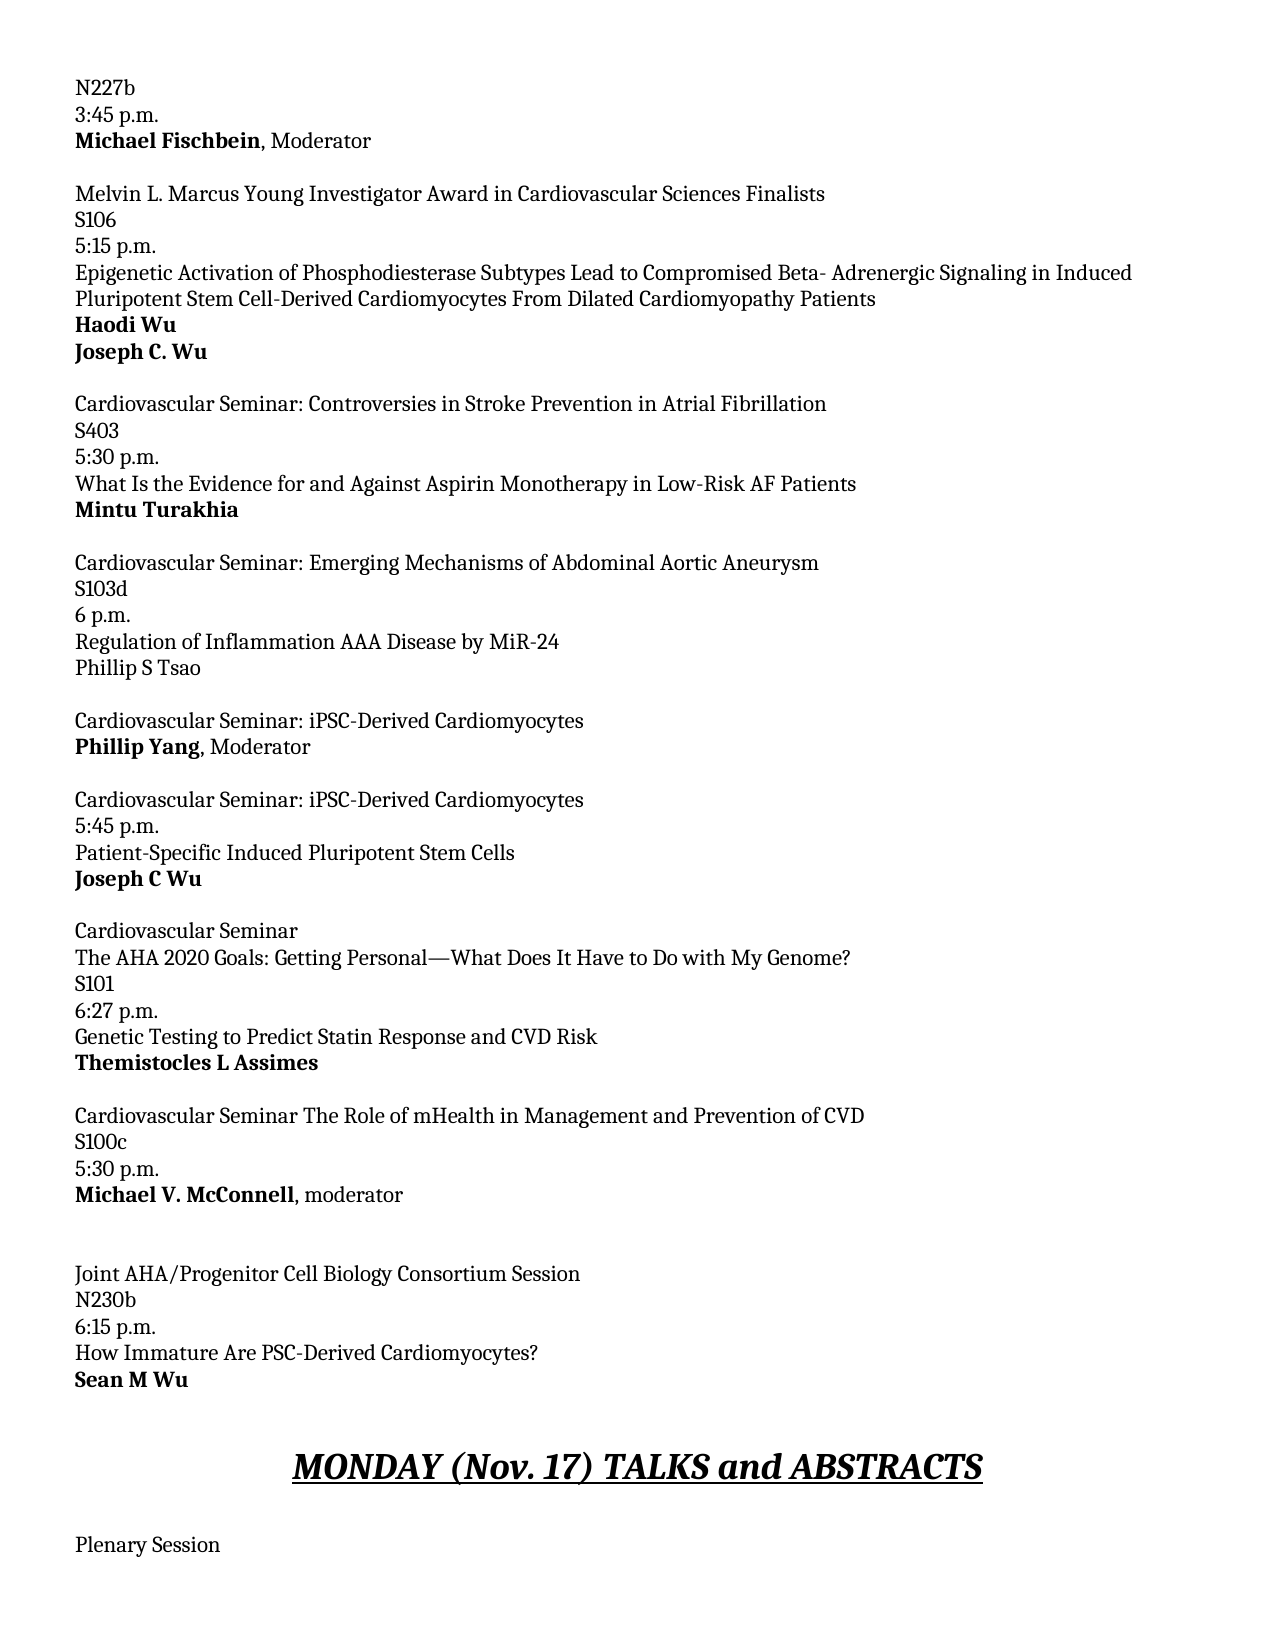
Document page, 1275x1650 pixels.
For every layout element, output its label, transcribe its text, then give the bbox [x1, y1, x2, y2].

text S103d [75, 576, 1200, 602]
text Michael V. McConnell, moderator [75, 1182, 1200, 1208]
text S100c [75, 1129, 1200, 1156]
text Joseph C. Wu [75, 338, 1200, 365]
text N227b [75, 75, 1200, 101]
text 6 p.m. [75, 602, 1200, 628]
text Michael Fischbein, Moderator [75, 128, 1200, 154]
text The AHA 2020 Goals: Getting Personal—What Does It Have to Do with My Genome? [75, 945, 1200, 971]
text MONDAY (Nov. 17) TALKS and ABSTRACTS [75, 1445, 1200, 1488]
text Mintu Turakhia [75, 497, 1200, 523]
text 3:45 p.m. [75, 101, 1200, 128]
text Genetic Testing to Predict Statin Response and CVD Risk [75, 1024, 1200, 1050]
text How Immature Are PSC-Derived Cardiomyocytes? [75, 1340, 1200, 1366]
text Patient-Specific Induced Pluripotent Stem Cells [75, 839, 1200, 866]
text Melvin L. Marcus Young Investigator Award in Cardiovascular Sciences Finalists [75, 180, 1200, 207]
text Themistocles L Assimes [75, 1050, 1200, 1076]
text Cardiovascular Seminar: iPSC-Derived Cardiomyocytes [75, 787, 1200, 813]
text Phillip Yang, Moderator [75, 734, 1200, 760]
text Cardiovascular Seminar The Role of mHealth in Management and Prevention of CVD [75, 1103, 1200, 1129]
text Haodi Wu [75, 312, 1200, 338]
text Joint AHA/Progenitor Cell Biology Consortium Session [75, 1261, 1200, 1287]
text Epigenetic Activation of Phosphodiesterase Subtypes Lead to Compromised Beta- Adrenergic Signaling in Induced Pluripotent Stem Cell-Derived Cardiomyocytes From Dilated Cardiomyopathy Patients [75, 259, 1200, 312]
text S101 [75, 971, 1200, 997]
text Cardiovascular Seminar: Emerging Mechanisms of Abdominal Aortic Aneurysm [75, 549, 1200, 576]
text Joseph C Wu [75, 866, 1200, 892]
text S106 [75, 207, 1200, 233]
text 5:15 p.m. [75, 233, 1200, 259]
text Cardiovascular Seminar: iPSC-Derived Cardiomyocytes [75, 707, 1200, 734]
text Plenary Session [75, 1532, 1200, 1558]
text 5:30 p.m. [75, 444, 1200, 470]
text Phillip S Tsao [75, 655, 1200, 681]
text Cardiovascular Seminar [75, 918, 1200, 945]
text S403 [75, 418, 1200, 444]
text What Is the Evidence for and Against Aspirin Monotherapy in Low-Risk AF Patients [75, 470, 1200, 497]
text 5:45 p.m. [75, 813, 1200, 839]
text 6:15 p.m. [75, 1314, 1200, 1340]
text 5:30 p.m. [75, 1156, 1200, 1182]
text Cardiovascular Seminar: Controversies in Stroke Prevention in Atrial Fibrillation [75, 391, 1200, 418]
text Regulation of Inflammation AAA Disease by MiR-24 [75, 628, 1200, 655]
text 6:27 p.m. [75, 997, 1200, 1024]
text Sean M Wu [75, 1366, 1200, 1393]
text N230b [75, 1287, 1200, 1314]
